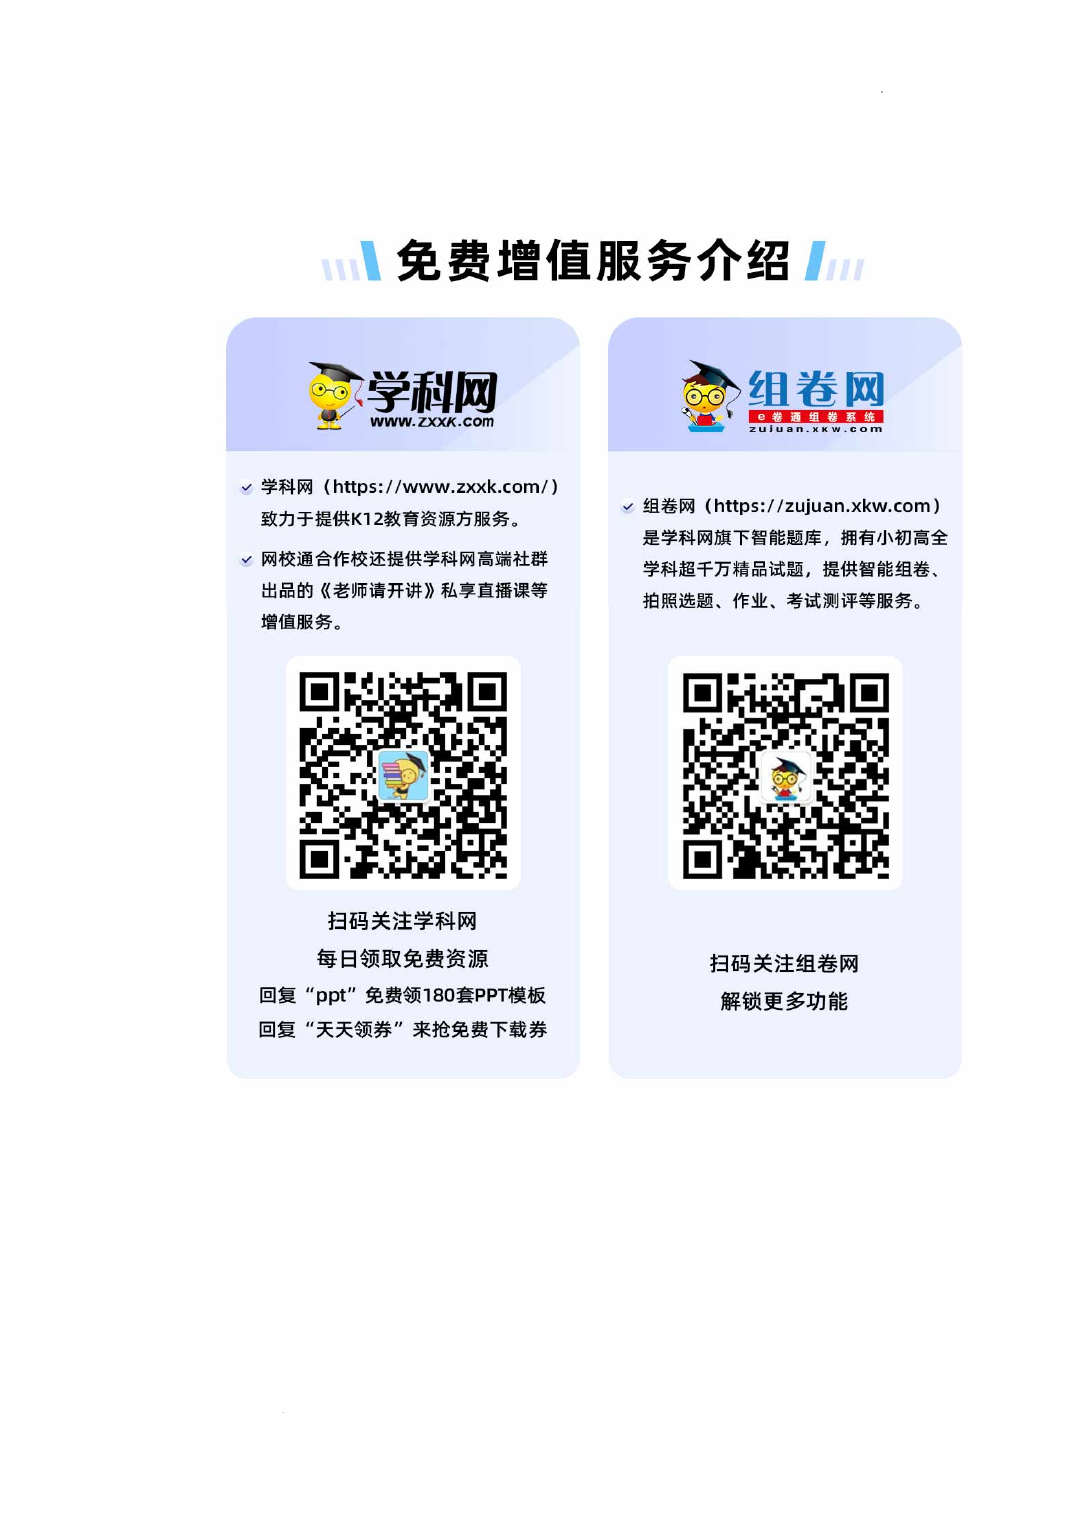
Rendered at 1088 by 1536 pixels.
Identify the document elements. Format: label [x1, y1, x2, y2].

picture [168, 150, 1020, 1168]
